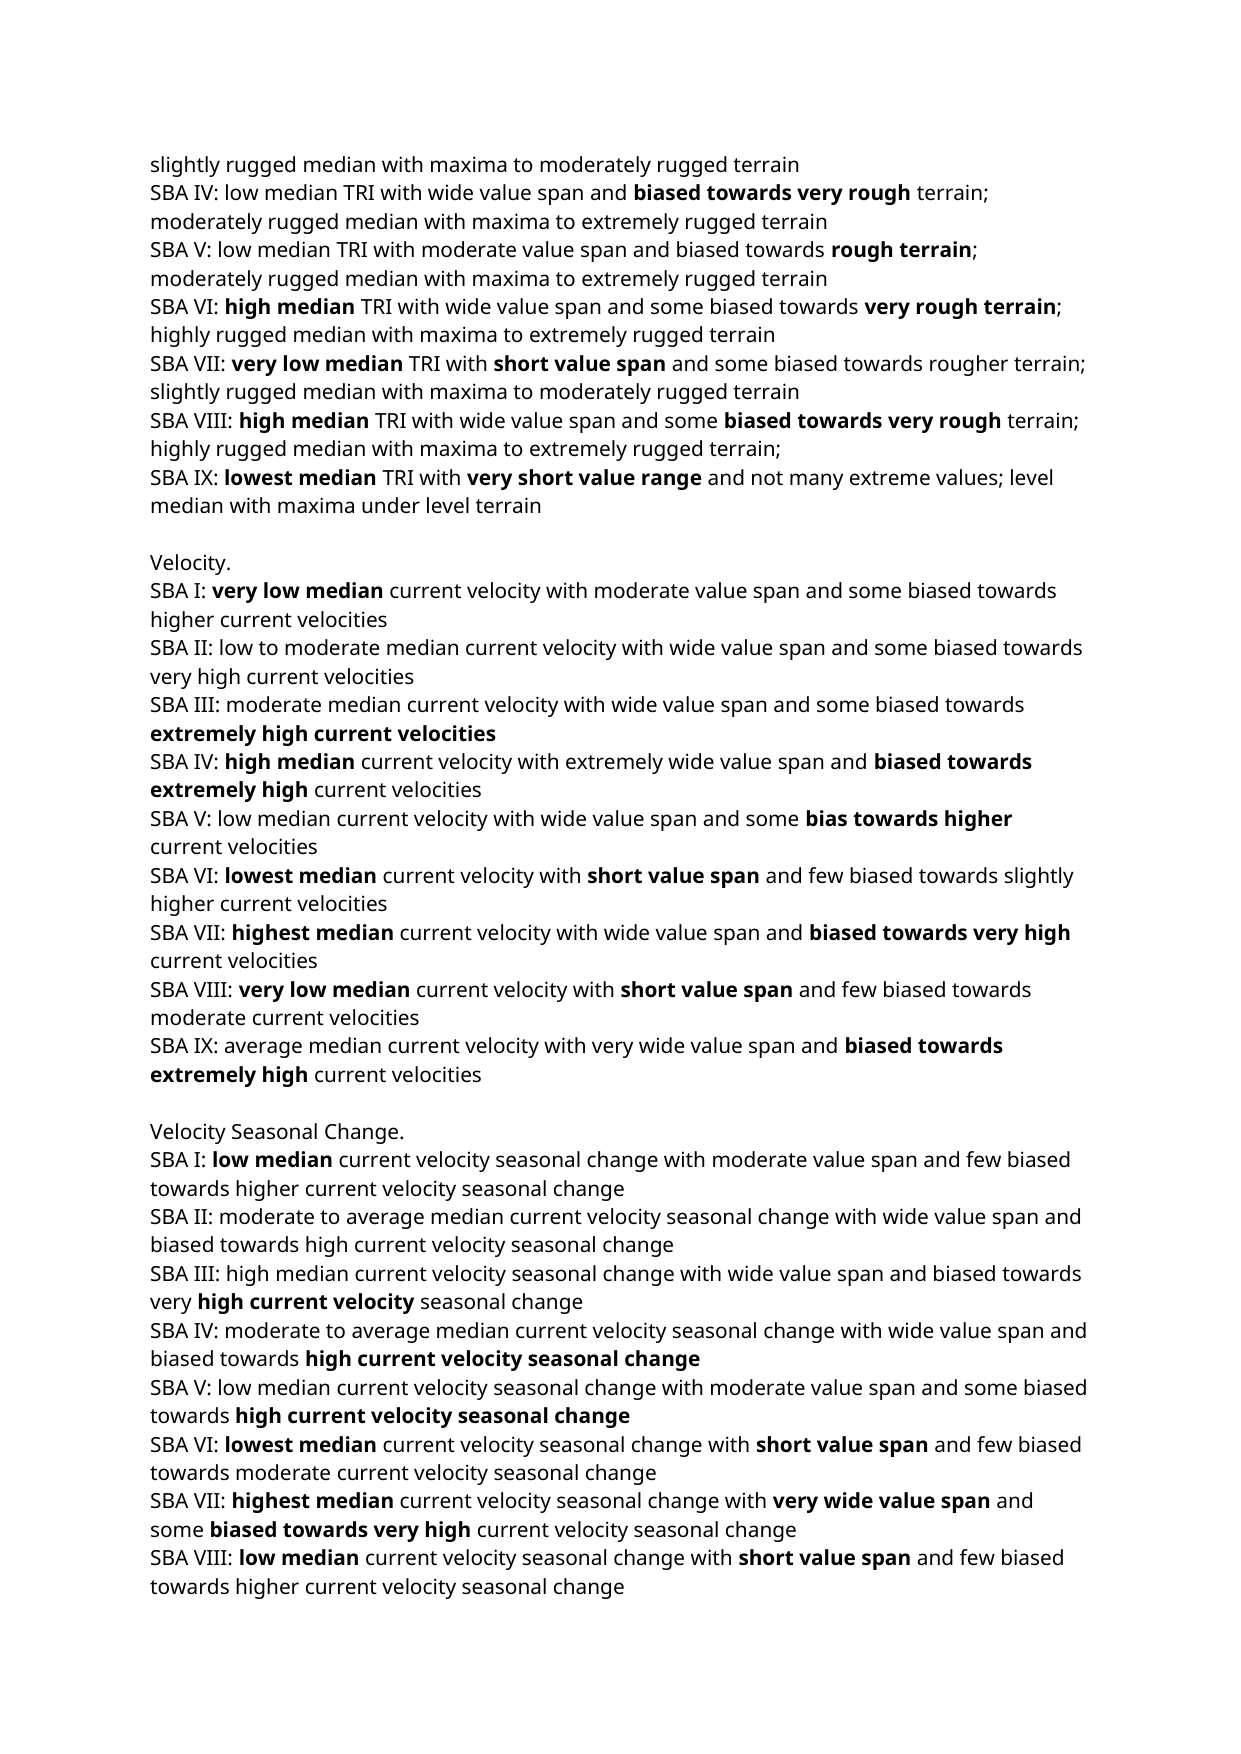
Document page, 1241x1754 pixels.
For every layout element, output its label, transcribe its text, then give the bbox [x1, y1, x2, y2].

text SBA IX: average median current velocity with very wide value span and biased towards extremely high current velocities [150, 1032, 1090, 1088]
text SBA I: low median current velocity seasonal change with moderate value span and few biased towards higher current velocity seasonal change [150, 1145, 1090, 1202]
text SBA VI: lowest median current velocity seasonal change with short value span and few biased towards moderate current velocity seasonal change [150, 1430, 1090, 1487]
text SBA VII: very low median TRI with short value span and some biased towards rougher terrain; slightly rugged median with maxima to moderately rugged terrain [150, 349, 1090, 406]
text SBA III: moderate median current velocity with wide value span and some biased towards extremely high current velocities [150, 690, 1090, 747]
text Velocity Seasonal Change. [150, 1117, 1090, 1145]
text SBA VII: highest median current velocity seasonal change with very wide value span and some biased towards very high current velocity seasonal change [150, 1487, 1090, 1543]
text SBA II: moderate to average median current velocity seasonal change with wide value span and biased towards high current velocity seasonal change [150, 1202, 1090, 1259]
text SBA VI: high median TRI with wide value span and some biased towards very rough terrain; highly rugged median with maxima to extremely rugged terrain [150, 292, 1090, 349]
text SBA VII: highest median current velocity with wide value span and biased towards very high current velocities [150, 918, 1090, 975]
text SBA IX: lowest median TRI with very short value range and not many extreme values; level median with maxima under level terrain [150, 463, 1090, 520]
text SBA VIII: low median current velocity seasonal change with short value span and few biased towards higher current velocity seasonal change [150, 1543, 1090, 1600]
text SBA III: high median current velocity seasonal change with wide value span and biased towards very high current velocity seasonal change [150, 1259, 1090, 1316]
text SBA V: low median TRI with moderate value span and biased towards rough terrain; moderately rugged median with maxima to extremely rugged terrain [150, 235, 1090, 292]
text SBA IV: low median TRI with wide value span and biased towards very rough terrain; moderately rugged median with maxima to extremely rugged terrain [150, 178, 1090, 235]
text SBA IV: high median current velocity with extremely wide value span and biased towards extremely high current velocities [150, 747, 1090, 804]
text SBA V: low median current velocity with wide value span and some bias towards higher current velocities [150, 804, 1090, 861]
text SBA VIII: very low median current velocity with short value span and few biased towards moderate current velocities [150, 975, 1090, 1032]
text SBA II: low to moderate median current velocity with wide value span and some biased towards very high current velocities [150, 633, 1090, 690]
text SBA V: low median current velocity seasonal change with moderate value span and some biased towards high current velocity seasonal change [150, 1373, 1090, 1430]
text SBA VIII: high median TRI with wide value span and some biased towards very rough terrain; highly rugged median with maxima to extremely rugged terrain; [150, 406, 1090, 463]
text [150, 150, 1090, 178]
text SBA VI: lowest median current velocity with short value span and few biased towards slightly higher current velocities [150, 861, 1090, 918]
text SBA IV: moderate to average median current velocity seasonal change with wide value span and biased towards high current velocity seasonal change [150, 1316, 1090, 1373]
text SBA I: very low median current velocity with moderate value span and some biased towards higher current velocities [150, 577, 1090, 633]
text Velocity. [150, 548, 1090, 577]
